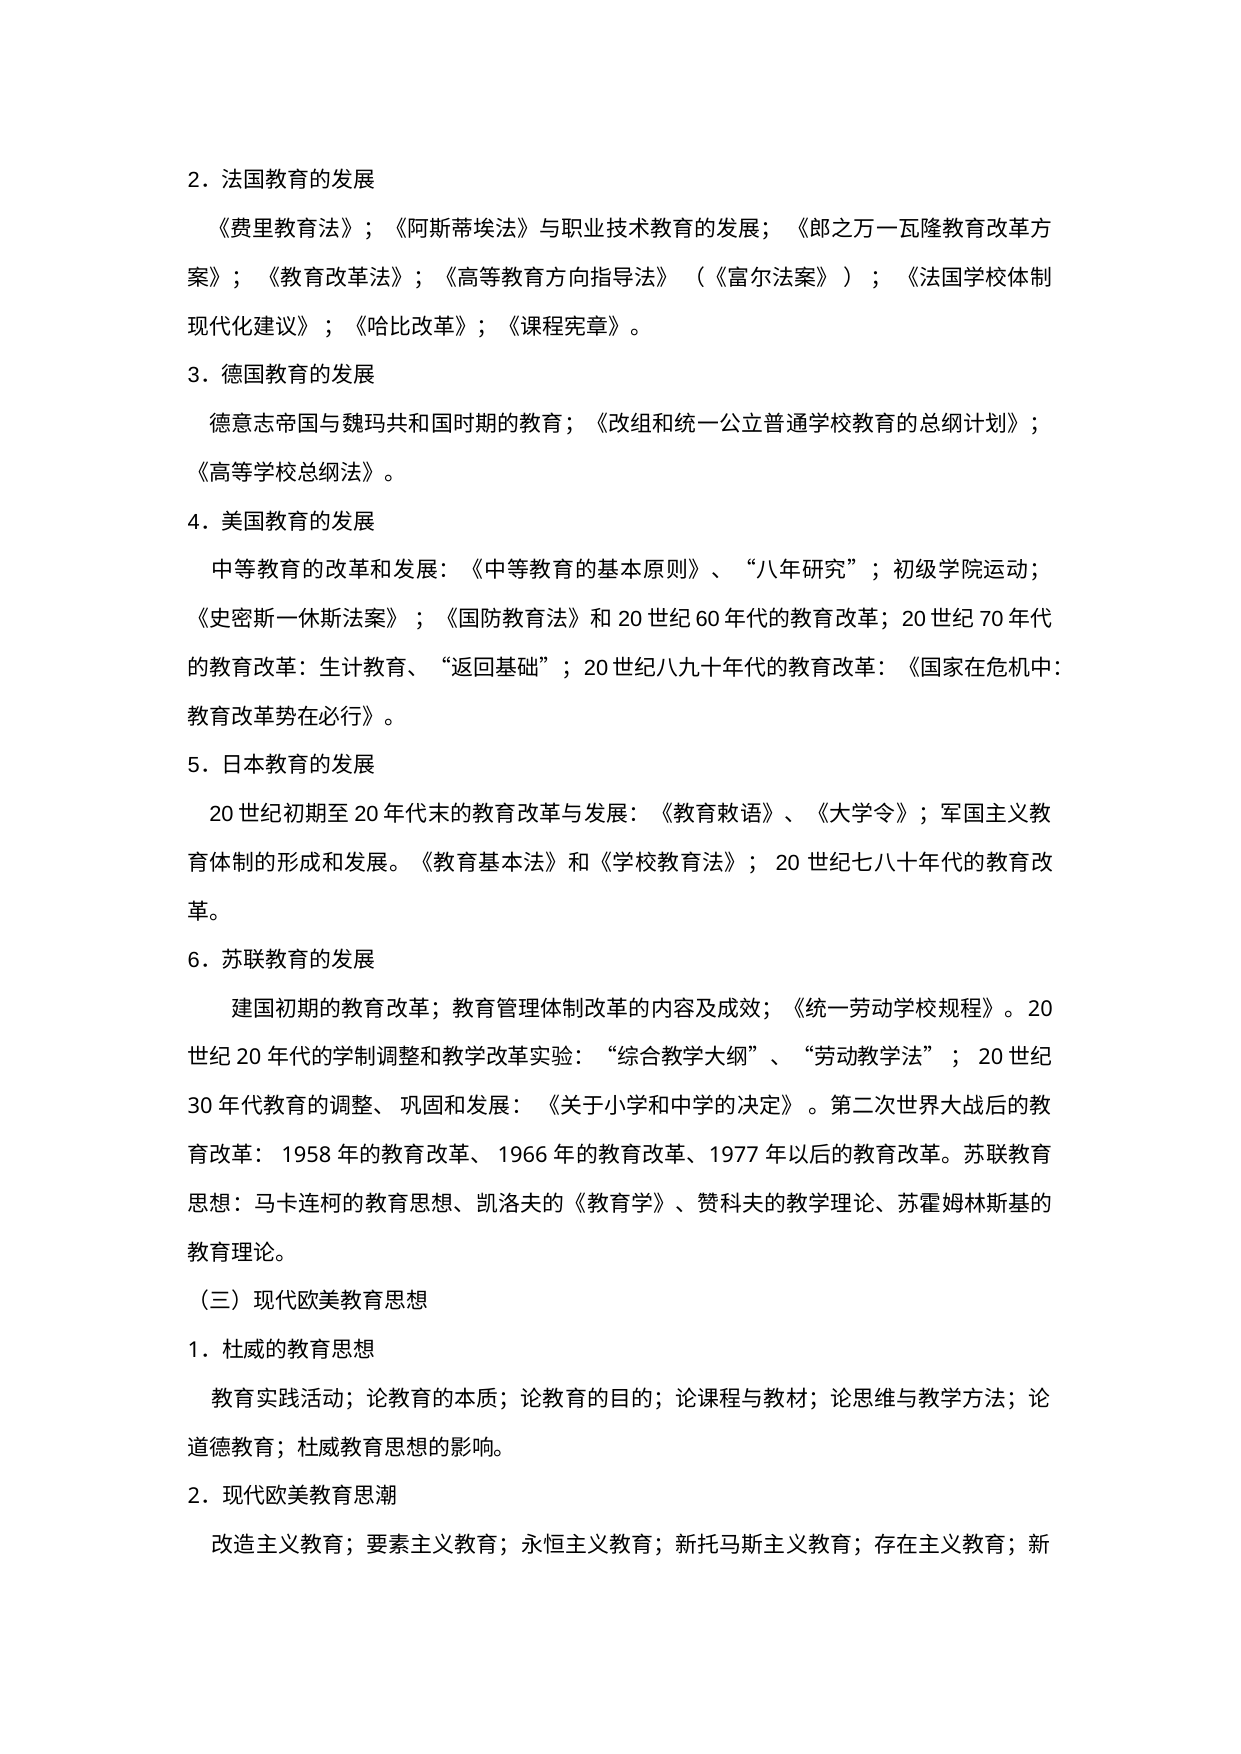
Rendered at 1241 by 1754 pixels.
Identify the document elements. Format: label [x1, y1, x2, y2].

text [187, 162, 1053, 974]
text [187, 990, 1053, 1559]
